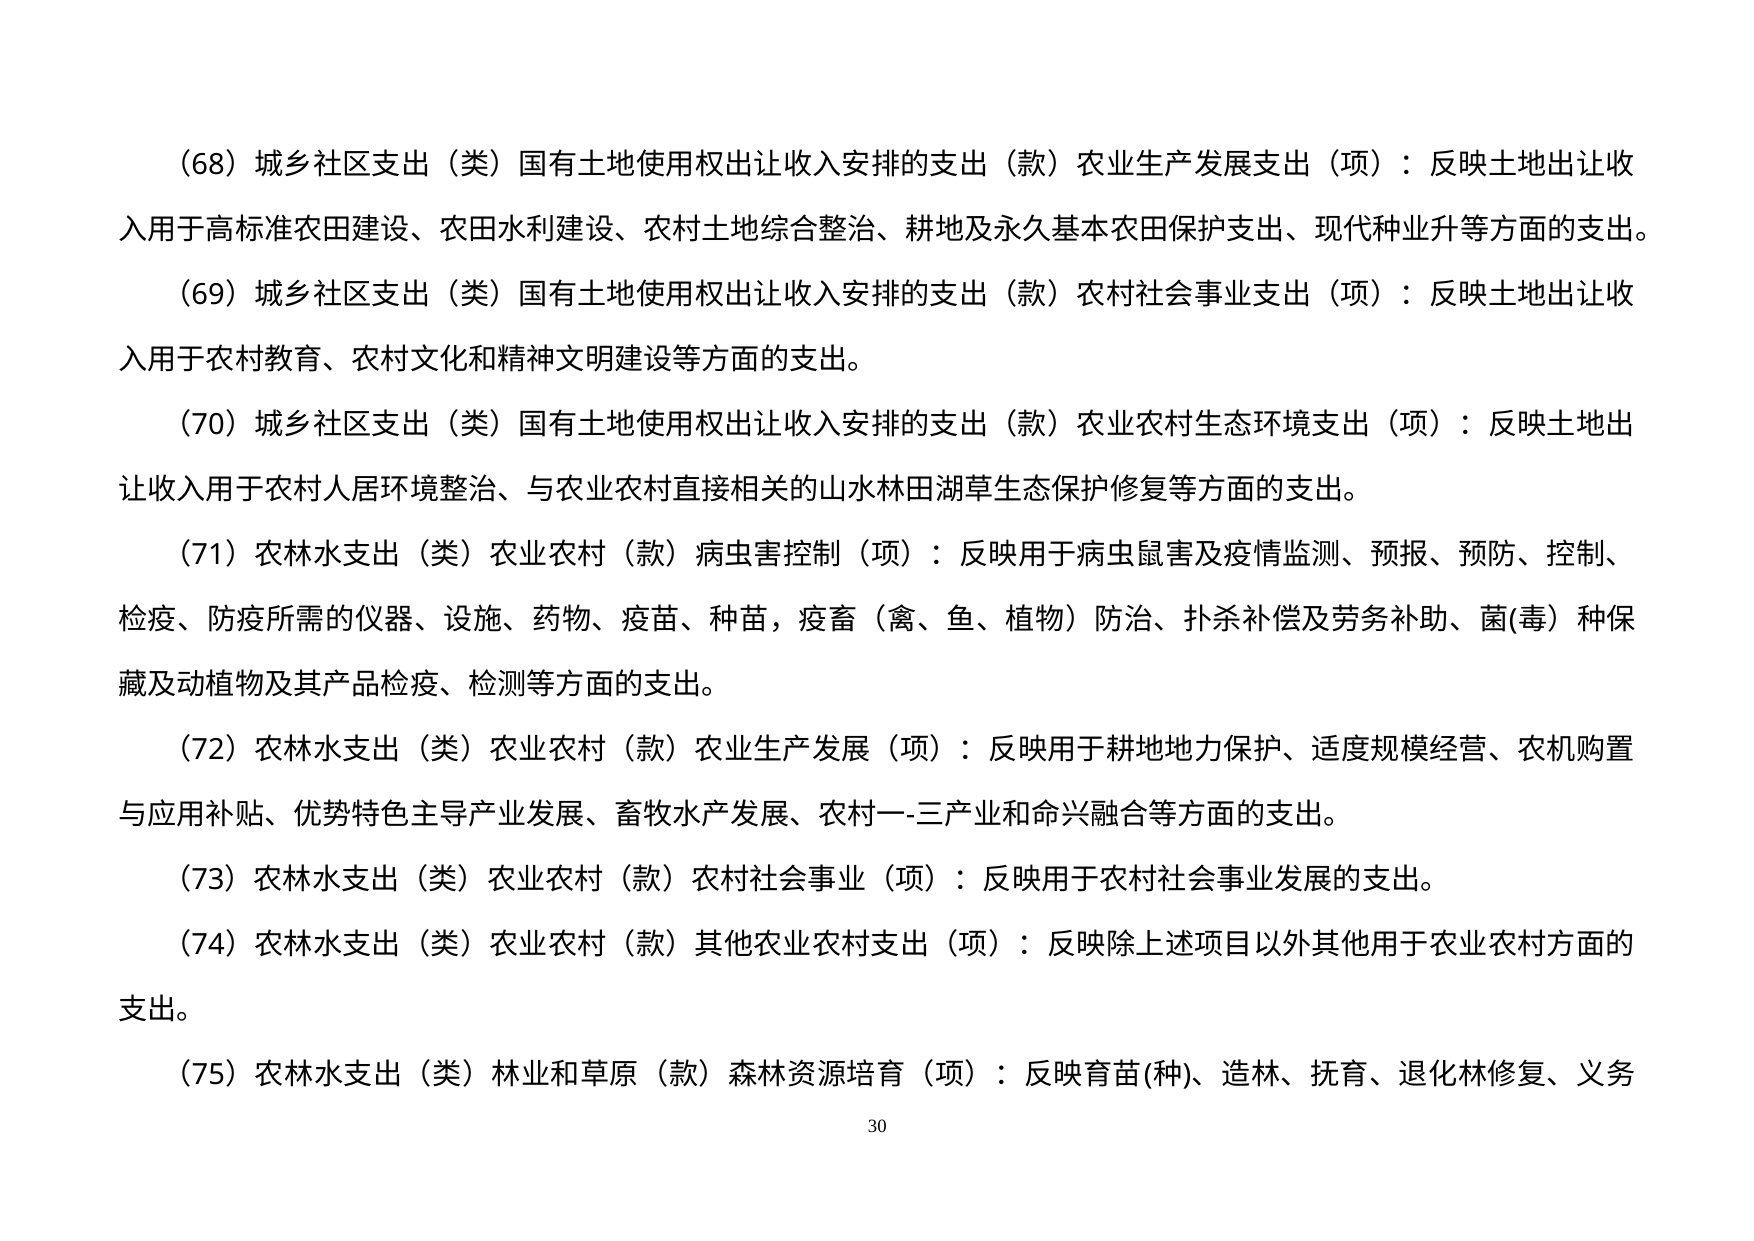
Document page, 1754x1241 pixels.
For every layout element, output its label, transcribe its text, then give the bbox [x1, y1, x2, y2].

text （73）农林水支出（类）农业农村（款）农村社会事业（项）：反映用于农村社会事业发展的支出。 [118, 844, 1636, 909]
text （71）农林水支出（类）农业农村（款）病虫害控制（项）：反映用于病虫鼠害及疫情监测、预报、预防、控制、检疫、防疫所需的仪器、设施、药物、疫苗、种苗，疫畜（禽、鱼、植物）防治、扑杀补偿及劳务补助、菌(毒）种保藏及动植物及其产品检疫、检测等方面的支出。 [118, 519, 1636, 714]
text （70）城乡社区支出（类）国有土地使用权出让收入安排的支出（款）农业农村生态环境支出（项）：反映土地出让收入用于农村人居环境整治、与农业农村直接相关的山水林田湖草生态保护修复等方面的支出。 [118, 389, 1636, 519]
text （74）农林水支出（类）农业农村（款）其他农业农村支出（项）：反映除上述项目以外其他用于农业农村方面的支出。 [118, 909, 1636, 1039]
text （72）农林水支出（类）农业农村（款）农业生产发展（项）：反映用于耕地地力保护、适度规模经营、农机购置与应用补贴、优势特色主导产业发展、畜牧水产发展、农村一-三产业和命兴融合等方面的支出。 [118, 714, 1636, 844]
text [118, 1039, 1636, 1104]
text （68）城乡社区支出（类）国有土地使用权出让收入安排的支出（款）农业生产发展支出（项）：反映土地出让收入用于高标准农田建设、农田水利建设、农村土地综合整治、耕地及永久基本农田保护支出、现代种业升等方面的支出。 [118, 129, 1636, 259]
text （69）城乡社区支出（类）国有土地使用权出让收入安排的支出（款）农村社会事业支出（项）：反映土地出让收入用于农村教育、农村文化和精神文明建设等方面的支出。 [118, 259, 1636, 389]
